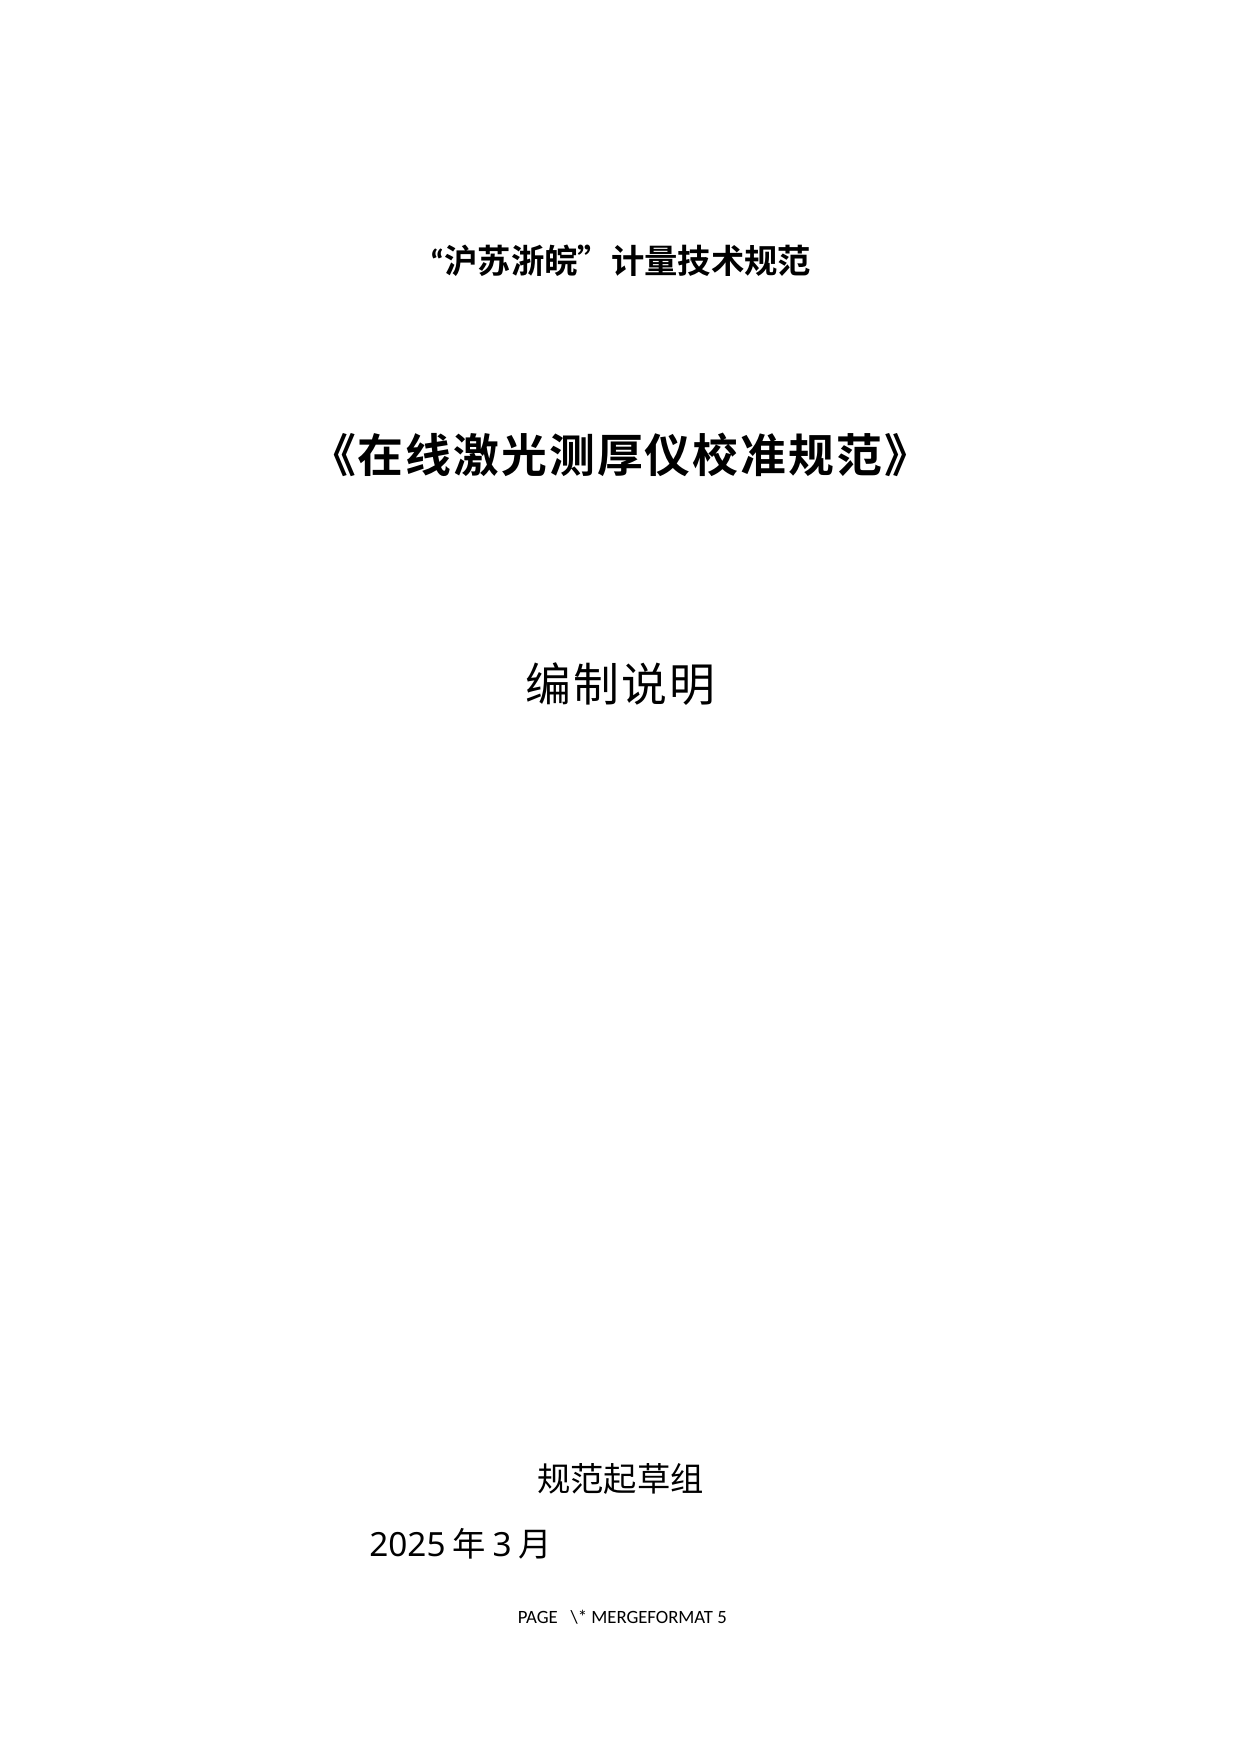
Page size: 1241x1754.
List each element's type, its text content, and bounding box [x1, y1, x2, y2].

table_cell 编制说明 [194, 568, 1046, 762]
text 规范起草组 [187, 1444, 1053, 1509]
table_header “沪苏浙皖”计量技术规范 [194, 227, 1046, 404]
table_cell 《在线激光测厚仪校准规范》 [194, 404, 1046, 568]
text 2025年3月 [187, 1509, 1053, 1574]
